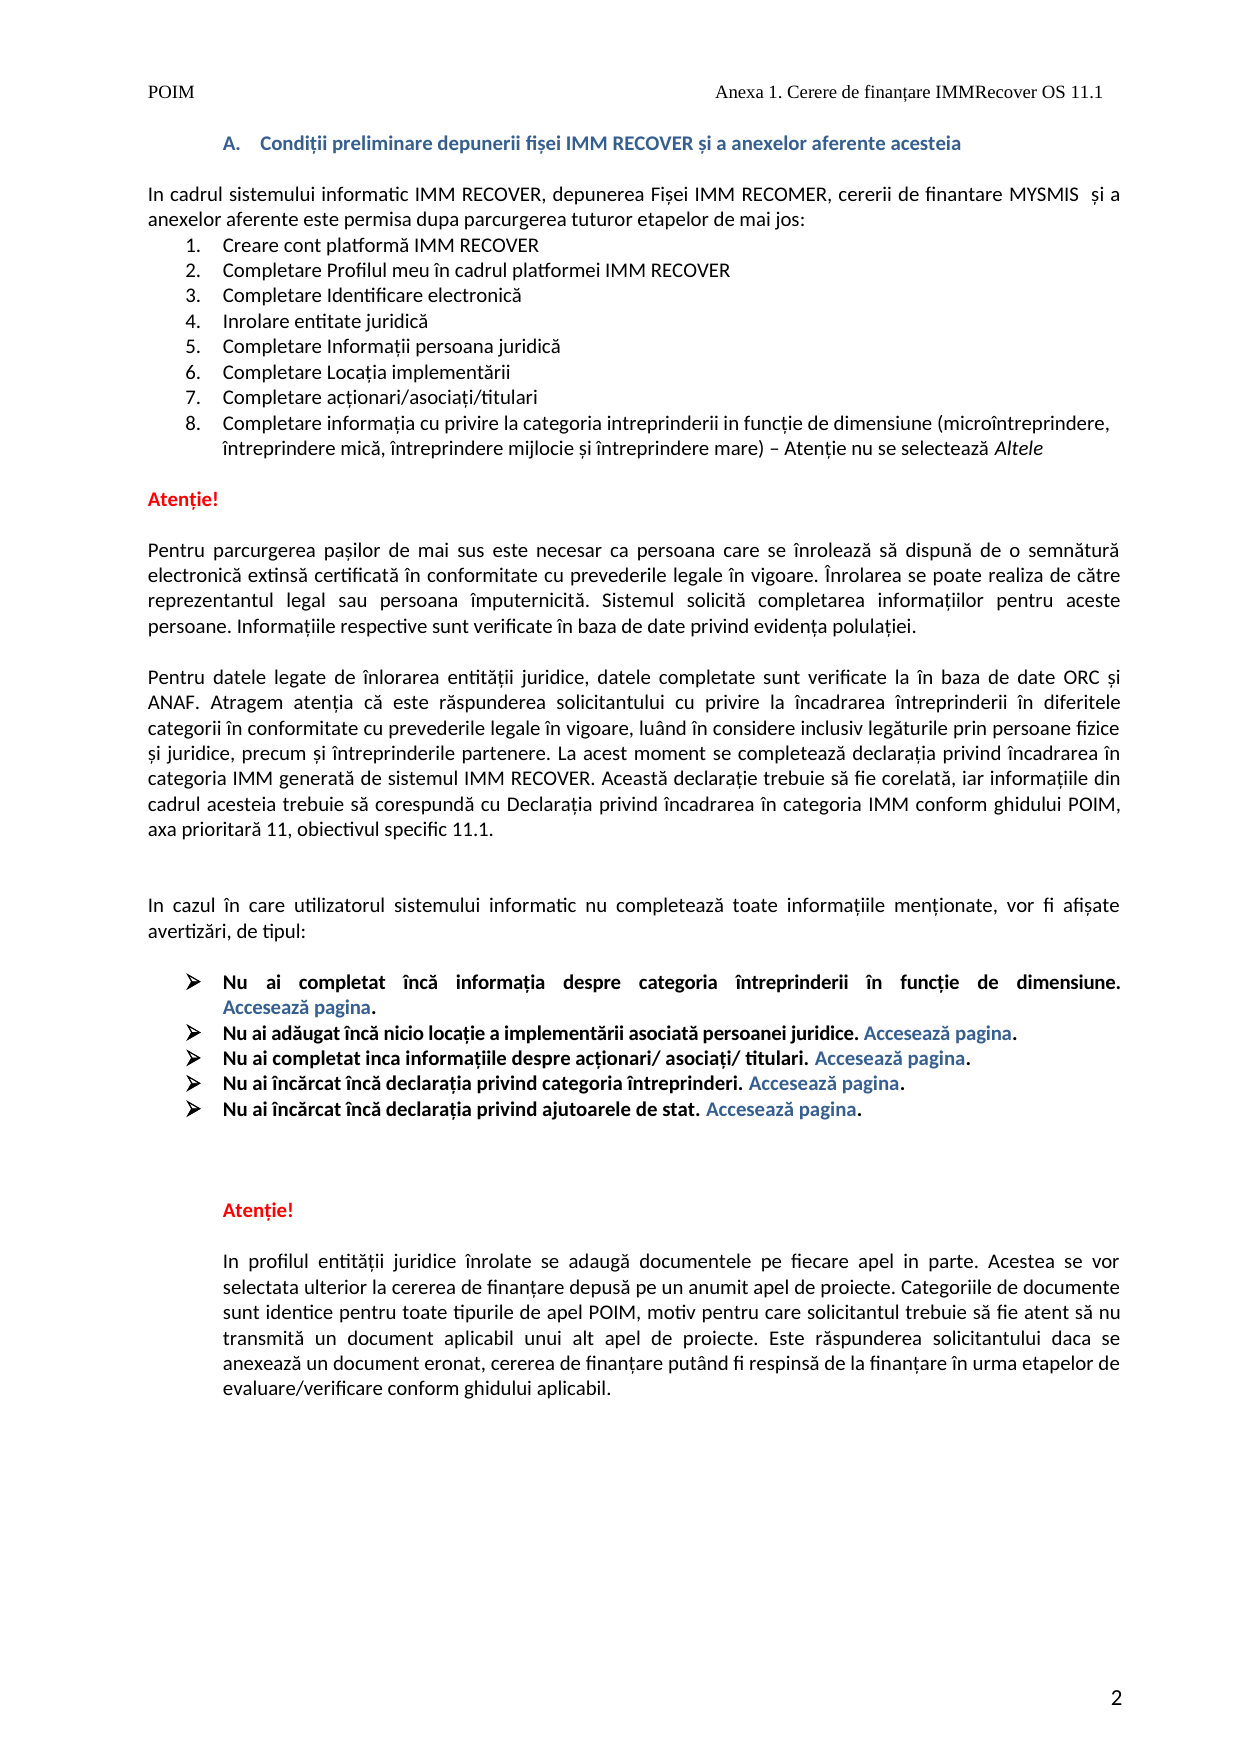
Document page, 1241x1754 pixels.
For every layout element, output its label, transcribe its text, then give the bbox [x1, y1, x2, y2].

list Pentru datele legate de înlorarea entității juridice, datele completate sunt verificate la în baza de date ORC și ANAF. Atragem atenția că este răspunderea solicitantului cu privire la încadrarea întreprinderii în diferitele categorii în conformitate cu prevederile legale în vigoare, luând în considere inclusiv legăturile prin persoane fizice și juridice, precum și întreprinderile partenere. La acest moment se completează declarația privind încadrarea în categoria IMM generată de sistemul IMM RECOVER. Această declarație trebuie să fie corelată, iar informațiile din cadrul acesteia trebuie să corespundă cu Declarația privind încadrarea în categoria IMM conform ghidului POIM, axa prioritară 11, obiectivul specific 11.1. [148, 664, 1122, 842]
list Completare acționari/asociați/titulari [185, 384, 1122, 410]
text In cadrul sistemului informatic IMM RECOVER, depunerea Fișei IMM RECOMER, cererii de finantare MYSMIS și a anexelor aferente este permisa dupa parcurgerea tuturor etapelor de mai jos: [148, 181, 1122, 232]
list Creare cont platformă IMM RECOVER [185, 232, 1122, 257]
list Completare Identificare electronică [185, 283, 1122, 308]
list Nu ai încărcat încă declarația privind categoria întreprinderi. Accesează pagina. [185, 1071, 1122, 1096]
subtitle Condiții preliminare depunerii fișei IMM RECOVER și a anexelor aferente acesteia [223, 130, 1122, 156]
list In cazul în care utilizatorul sistemului informatic nu completează toate informațiile menționate, vor fi afișate avertizări, de tipul: [148, 893, 1122, 943]
list In profilul entității juridice înrolate se adaugă documentele pe fiecare apel in parte. Acestea se vor selectata ulterior la cererea de finanțare depusă pe un anumit apel de proiecte. Categoriile de documente sunt identice pentru toate tipurile de apel POIM, motiv pentru care solicitantul trebuie să fie atent să nu transmită un document aplicabil unui alt apel de proiecte. Este răspunderea solicitantului daca se anexează un document eronat, cererea de finanțare putând fi respinsă de la finanțare în urma etapelor de evaluare/verificare conform ghidului aplicabil. [223, 1248, 1122, 1401]
list Completare Profilul meu în cadrul platformei IMM RECOVER [185, 257, 1122, 283]
list Completare Informații persoana juridică [185, 333, 1122, 359]
list Atenție! [148, 486, 1122, 511]
list Nu ai completat încă informația despre categoria întreprinderii în funcție de dimensiune. Accesează pagina. [185, 969, 1122, 1020]
list Pentru parcurgerea pașilor de mai sus este necesar ca persoana care se înrolează să dispună de o semnătură electronică extinsă certificată în conformitate cu prevederile legale în vigoare. Înrolarea se poate realiza de către reprezentantul legal sau persoana împuternicită. Sistemul solicită completarea informațiilor pentru aceste persoane. Informațiile respective sunt verificate în baza de date privind evidența polulației. [148, 537, 1122, 638]
list Inrolare entitate juridică [185, 308, 1122, 333]
list Nu ai încărcat încă declarația privind ajutoarele de stat. Accesează pagina. [185, 1096, 1122, 1121]
list Atenție! [223, 1198, 1122, 1223]
list Completare informația cu privire la categoria intreprinderii in funcție de dimensiune (microîntreprindere, întreprindere mică, întreprindere mijlocie și întreprindere mare) – Atenție nu se selectează Altele [185, 410, 1122, 461]
list Completare Locația implementării [185, 359, 1122, 384]
list Nu ai completat inca informațiile despre acționari/ asociați/ titulari. Accesează pagina. [185, 1045, 1122, 1071]
list Nu ai adăugat încă nicio locație a implementării asociată persoanei juridice. Accesează pagina. [185, 1020, 1122, 1045]
